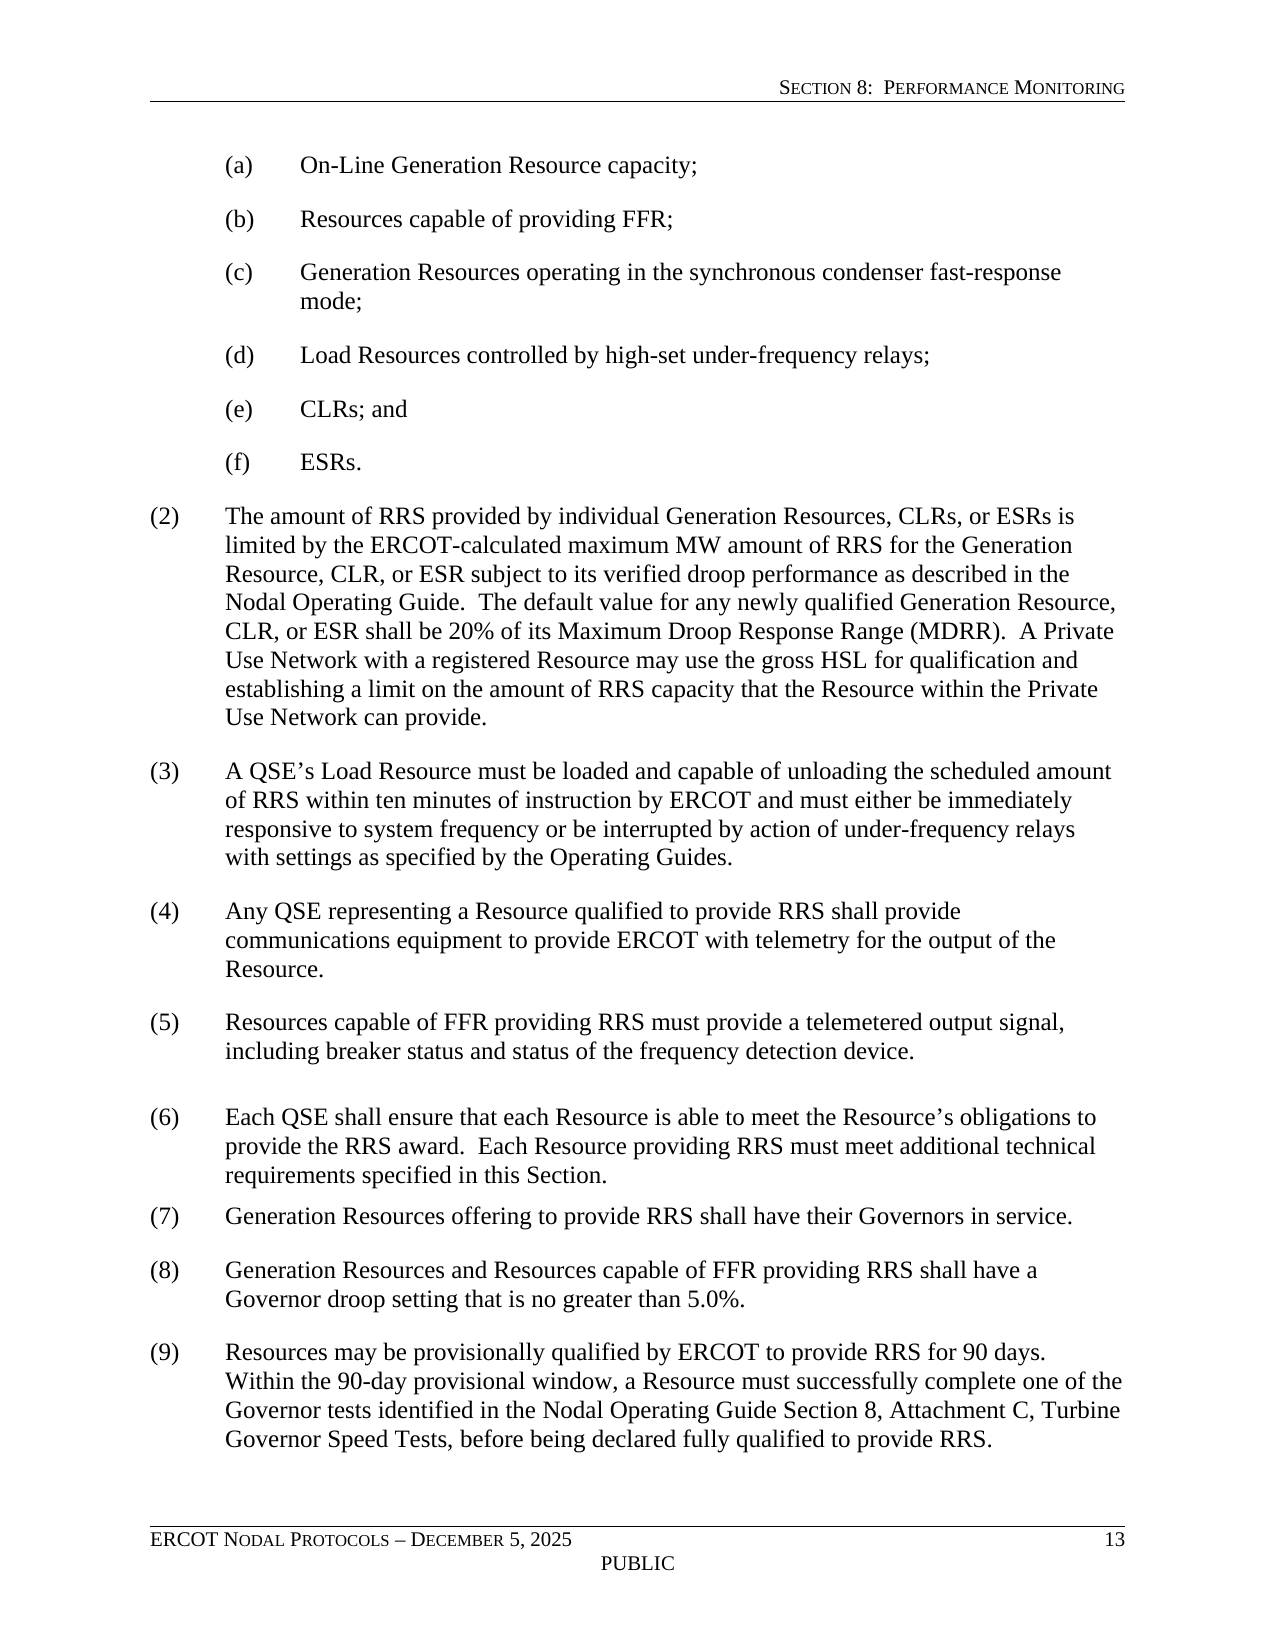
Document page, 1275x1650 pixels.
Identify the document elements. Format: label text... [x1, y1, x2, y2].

text (8) Generation Resources and Resources capable of FFR providing RRS shall have a Governor droop setting that is no greater than 5.0%. [150, 1255, 1125, 1312]
text (5) Resources capable of FFR providing RRS must provide a telemetered output signal, including breaker status and status of the frequency detection device. [150, 1007, 1125, 1065]
text (9) Resources may be provisionally qualified by ERCOT to provide RRS for 90 days. Within the 90-day provisional window, a Resource must successfully complete one of the Governor tests identified in the Nodal Operating Guide Section 8, Attachment C, Turbine Governor Speed Tests, before being declared fully qualified to provide RRS. [150, 1337, 1125, 1452]
text (7) Generation Resources offering to provide RRS shall have their Governors in service. [150, 1201, 1125, 1230]
text (6) Each QSE shall ensure that each Resource is able to meet the Resource’s obligations to provide the RRS award. Each Resource providing RRS must meet additional technical requirements specified in this Section. [150, 1102, 1125, 1189]
text (e) CLRs; and [225, 394, 1125, 422]
text (4) Any QSE representing a Resource qualified to provide RRS shall provide communications equipment to provide ERCOT with telemetry for the output of the Resource. [150, 896, 1125, 982]
text (f) ESRs. [225, 447, 1125, 476]
text (d) Load Resources controlled by high-set under-frequency relays; [225, 340, 1125, 369]
text (a) On-Line Generation Resource capacity; [225, 150, 1125, 179]
text (2) The amount of RRS provided by individual Generation Resources, CLRs, or ESRs is limited by the ERCOT-calculated maximum MW amount of RRS for the Generation Resource, CLR, or ESR subject to its verified droop performance as described in the Nodal Operating Guide. The default value for any newly qualified Generation Resource, CLR, or ESR shall be 20% of its Maximum Droop Response Range (MDRR). A Private Use Network with a registered Resource may use the gross HSL for qualification and establishing a limit on the amount of RRS capacity that the Resource within the Private Use Network can provide. [150, 501, 1125, 731]
text (b) Resources capable of providing FFR; [225, 204, 1125, 232]
text (3) A QSE’s Load Resource must be loaded and capable of unloading the scheduled amount of RRS within ten minutes of instruction by ERCOT and must either be immediately responsive to system frequency or be interrupted by action of under-frequency relays with settings as specified by the Operating Guides. [150, 756, 1125, 871]
text (c) Generation Resources operating in the synchronous condenser fast-response mode; [225, 257, 1125, 315]
